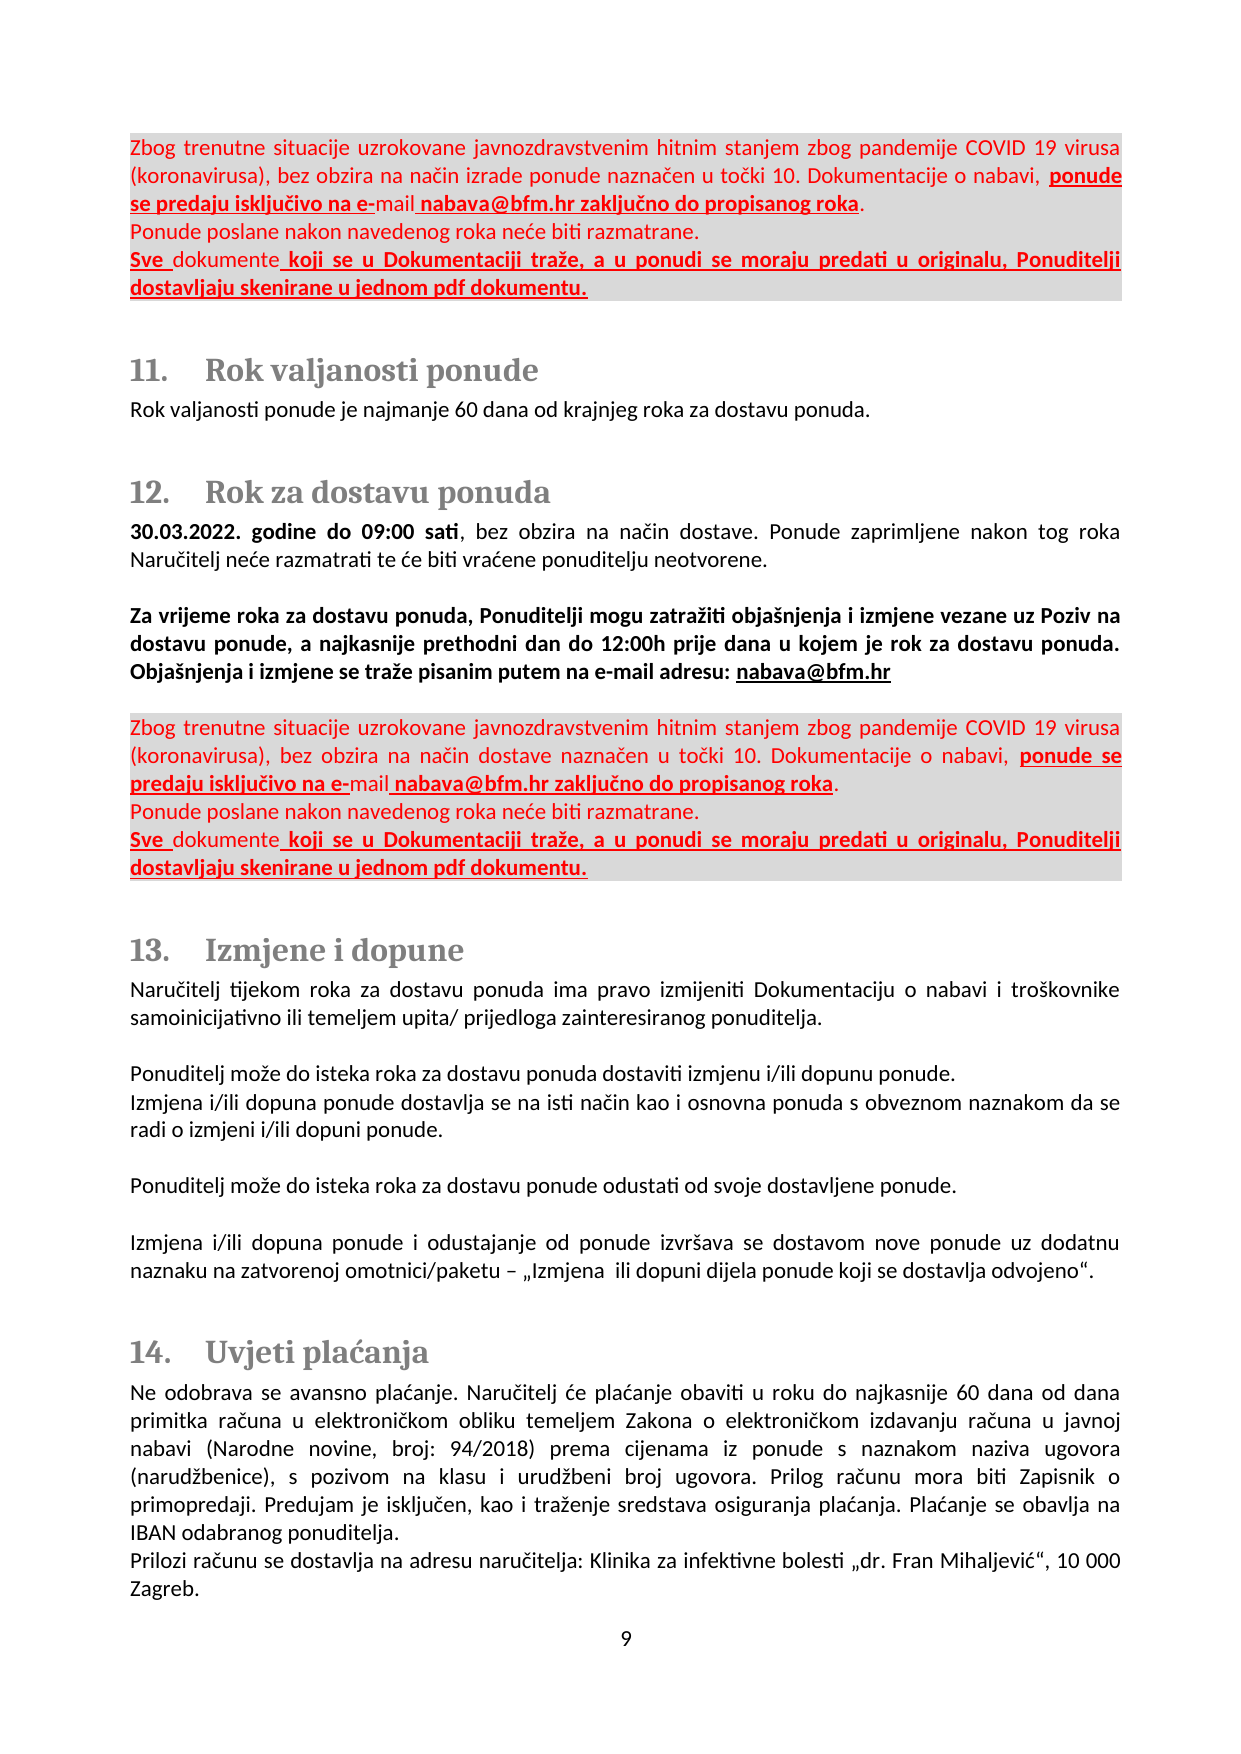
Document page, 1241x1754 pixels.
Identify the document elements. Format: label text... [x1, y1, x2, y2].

text Zbog trenutne situacije uzrokovane javnozdravstvenim hitnim stanjem zbog pandemije COVID 19 virusa (koronavirusa), bez obzira na način dostave naznačen u točki 10. Dokumentacije o nabavi, ponude se predaju isključivo na e-mail nabava@bfm.hr zaključno do propisanog roka. [130, 713, 1122, 797]
text Izmjene i dopune [130, 931, 1122, 970]
text Izmjena i/ili dopuna ponude i odustajanje od ponude izvršava se dostavom nove ponude uz dodatnu naznaku na zatvorenoj omotnici/paketu – „Izmjena ili dopuni dijela ponude koji se dostavlja odvojeno“. [130, 1228, 1122, 1284]
text Ponude poslane nakon navedenog roka neće biti razmatrane. [130, 797, 1122, 825]
text Rok za dostavu ponuda [130, 473, 1122, 511]
text Rok valjanosti ponude [130, 351, 1122, 389]
text Ne odobrava se avansno plaćanje. Naručitelj će plaćanje obaviti u roku do najkasnije 60 dana od dana primitka računa u elektroničkom obliku temeljem Zakona o elektroničkom izdavanju računa u javnoj nabavi (Narodne novine, broj: 94/2018) prema cijenama iz ponude s naznakom naziva ugovora (narudžbenice), s pozivom na klasu i urudžbeni broj ugovora. Prilog računu mora biti Zapisnik o primopredaji. Predujam je isključen, kao i traženje sredstava osiguranja plaćanja. Plaćanje se obavlja na IBAN odabranog ponuditelja. [130, 1378, 1122, 1546]
text Izmjena i/ili dopuna ponude dostavlja se na isti način kao i osnovna ponuda s obveznom naznakom da se radi o izmjeni i/ili dopuni ponude. [130, 1088, 1122, 1144]
text Sve dokumente koji se u Dokumentaciji traže, a u ponudi se moraju predati u originalu, Ponuditelji dostavljaju skenirane u jednom pdf dokumentu. [130, 245, 1122, 301]
text Za vrijeme roka za dostavu ponuda, Ponuditelji mogu zatražiti objašnjenja i izmjene vezane uz Poziv na dostavu ponude, a najkasnije prethodni dan do 12:00h prije dana u kojem je rok za dostavu ponuda. Objašnjenja i izmjene se traže pisanim putem na e-mail adresu: nabava@bfm.hr [130, 601, 1122, 685]
text Rok valjanosti ponude je najmanje 60 dana od krajnjeg roka za dostavu ponuda. [130, 395, 1122, 423]
text Uvjeti plaćanja [130, 1334, 1122, 1372]
text Naručitelj tijekom roka za dostavu ponuda ima pravo izmijeniti Dokumentaciju o nabavi i troškovnike samoinicijativno ili temeljem upita/ prijedloga zainteresiranog ponuditelja. [130, 976, 1122, 1032]
text 30.03.2022. godine do 09:00 sati, bez obzira na način dostave. Ponude zaprimljene nakon tog roka Naručitelj neće razmatrati te će biti vraćene ponuditelju neotvorene. [130, 517, 1122, 573]
text Ponuditelj može do isteka roka za dostavu ponuda dostaviti izmjenu i/ili dopunu ponude. [130, 1059, 1122, 1088]
text Sve dokumente koji se u Dokumentaciji traže, a u ponudi se moraju predati u originalu, Ponuditelji dostavljaju skenirane u jednom pdf dokumentu. [130, 825, 1122, 881]
text Prilozi računu se dostavlja na adresu naručitelja: Klinika za infektivne bolesti „dr. Fran Mihaljević“, 10 000 Zagreb. [130, 1546, 1122, 1602]
text Ponude poslane nakon navedenog roka neće biti razmatrane. [130, 217, 1122, 245]
text Zbog trenutne situacije uzrokovane javnozdravstvenim hitnim stanjem zbog pandemije COVID 19 virusa (koronavirusa), bez obzira na način izrade ponude naznačen u točki 10. Dokumentacije o nabavi, ponude se predaju isključivo na e-mail nabava@bfm.hr zaključno do propisanog roka. [130, 133, 1122, 217]
text Ponuditelj može do isteka roka za dostavu ponude odustati od svoje dostavljene ponude. [130, 1172, 1122, 1200]
